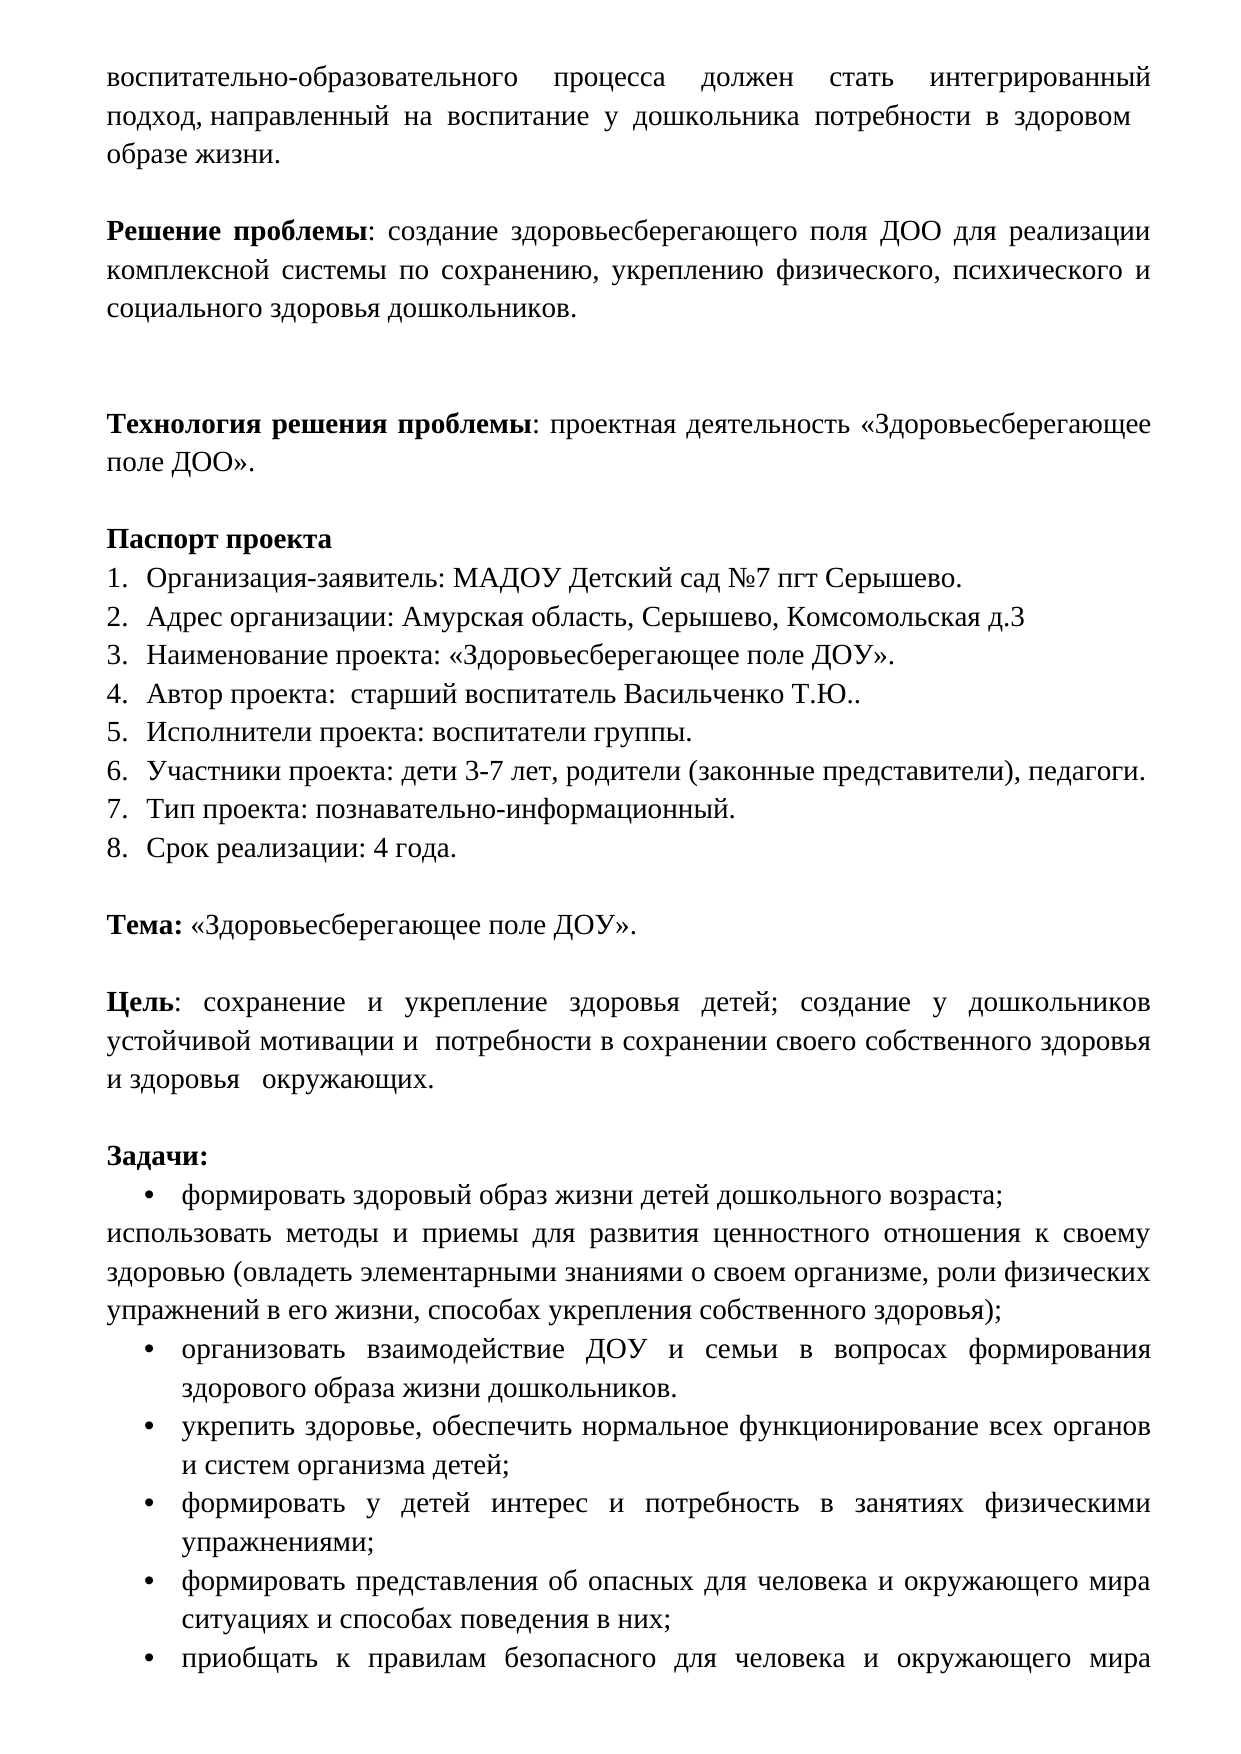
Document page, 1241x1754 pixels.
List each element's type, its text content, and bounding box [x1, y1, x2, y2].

text 3. Наименование проекта: «Здоровьесберегающее поле ДОУ». [106, 637, 1152, 671]
list формировать у детей интерес и потребность в занятиях физическими упражнениями; [144, 1485, 1152, 1558]
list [144, 1640, 1152, 1673]
text Паспорт проекта [106, 522, 1152, 555]
text Цель: сохранение и укрепление здоровья детей; создание у дошкольников устойчивой мотивации и потребности в сохранении своего собственного здоровья и здоровья окружающих. [106, 984, 1152, 1095]
text образе жизни. [106, 136, 1152, 170]
list организовать взаимодействие ДОУ и семьи в вопросах формирования здорового образа жизни дошкольников. [144, 1331, 1152, 1403]
text Тема: «Здоровьесберегающее поле ДОУ». [106, 907, 1152, 941]
text Задачи: [106, 1138, 1152, 1172]
text 7. Тип проекта: познавательно-информационный. [106, 791, 1152, 825]
list формировать представления об опасных для человека и окружающего мира ситуациях и способах поведения в них; [144, 1563, 1152, 1635]
text 5. Исполнители проекта: воспитатели группы. [106, 714, 1152, 748]
text использовать методы и приемы для развития ценностного отношения к своему здоровью (овладеть элементарными знаниями о своем организме, роли физических упражнений в его жизни, способах укрепления собственного здоровья); [106, 1215, 1152, 1326]
text Технология решения проблемы: проектная деятельность «Здоровьесберегающее поле ДОО». [106, 406, 1152, 478]
text 1. Организация-заявитель: МАДОУ Детский сад №7 пгт Серышево. [106, 560, 1152, 594]
text 4. Автор проекта: старший воспитатель Васильченко Т.Ю.. [106, 676, 1152, 709]
text воспитательно-образовательного процесса должен стать интегрированный подход, направленный на воспитание у дошкольника потребности в здоровом [106, 59, 1152, 131]
text Решение проблемы: создание здоровьесберегающего поля ДОО для реализации комплексной системы по сохранению, укреплению физического, психического и социального здоровья дошкольников. [106, 213, 1152, 324]
text 2. Адрес организации: Амурская область, Серышево, Комсомольская д.3 [106, 599, 1152, 632]
list формировать здоровый образ жизни детей дошкольного возраста; [144, 1177, 1152, 1210]
list укрепить здоровье, обеспечить нормальное функционирование всех органов и систем организма детей; [144, 1408, 1152, 1480]
text 8. Срок реализации: 4 года. [106, 830, 1152, 863]
text 6. Участники проекта: дети 3-7 лет, родители (законные представители), педагоги. [106, 753, 1152, 786]
